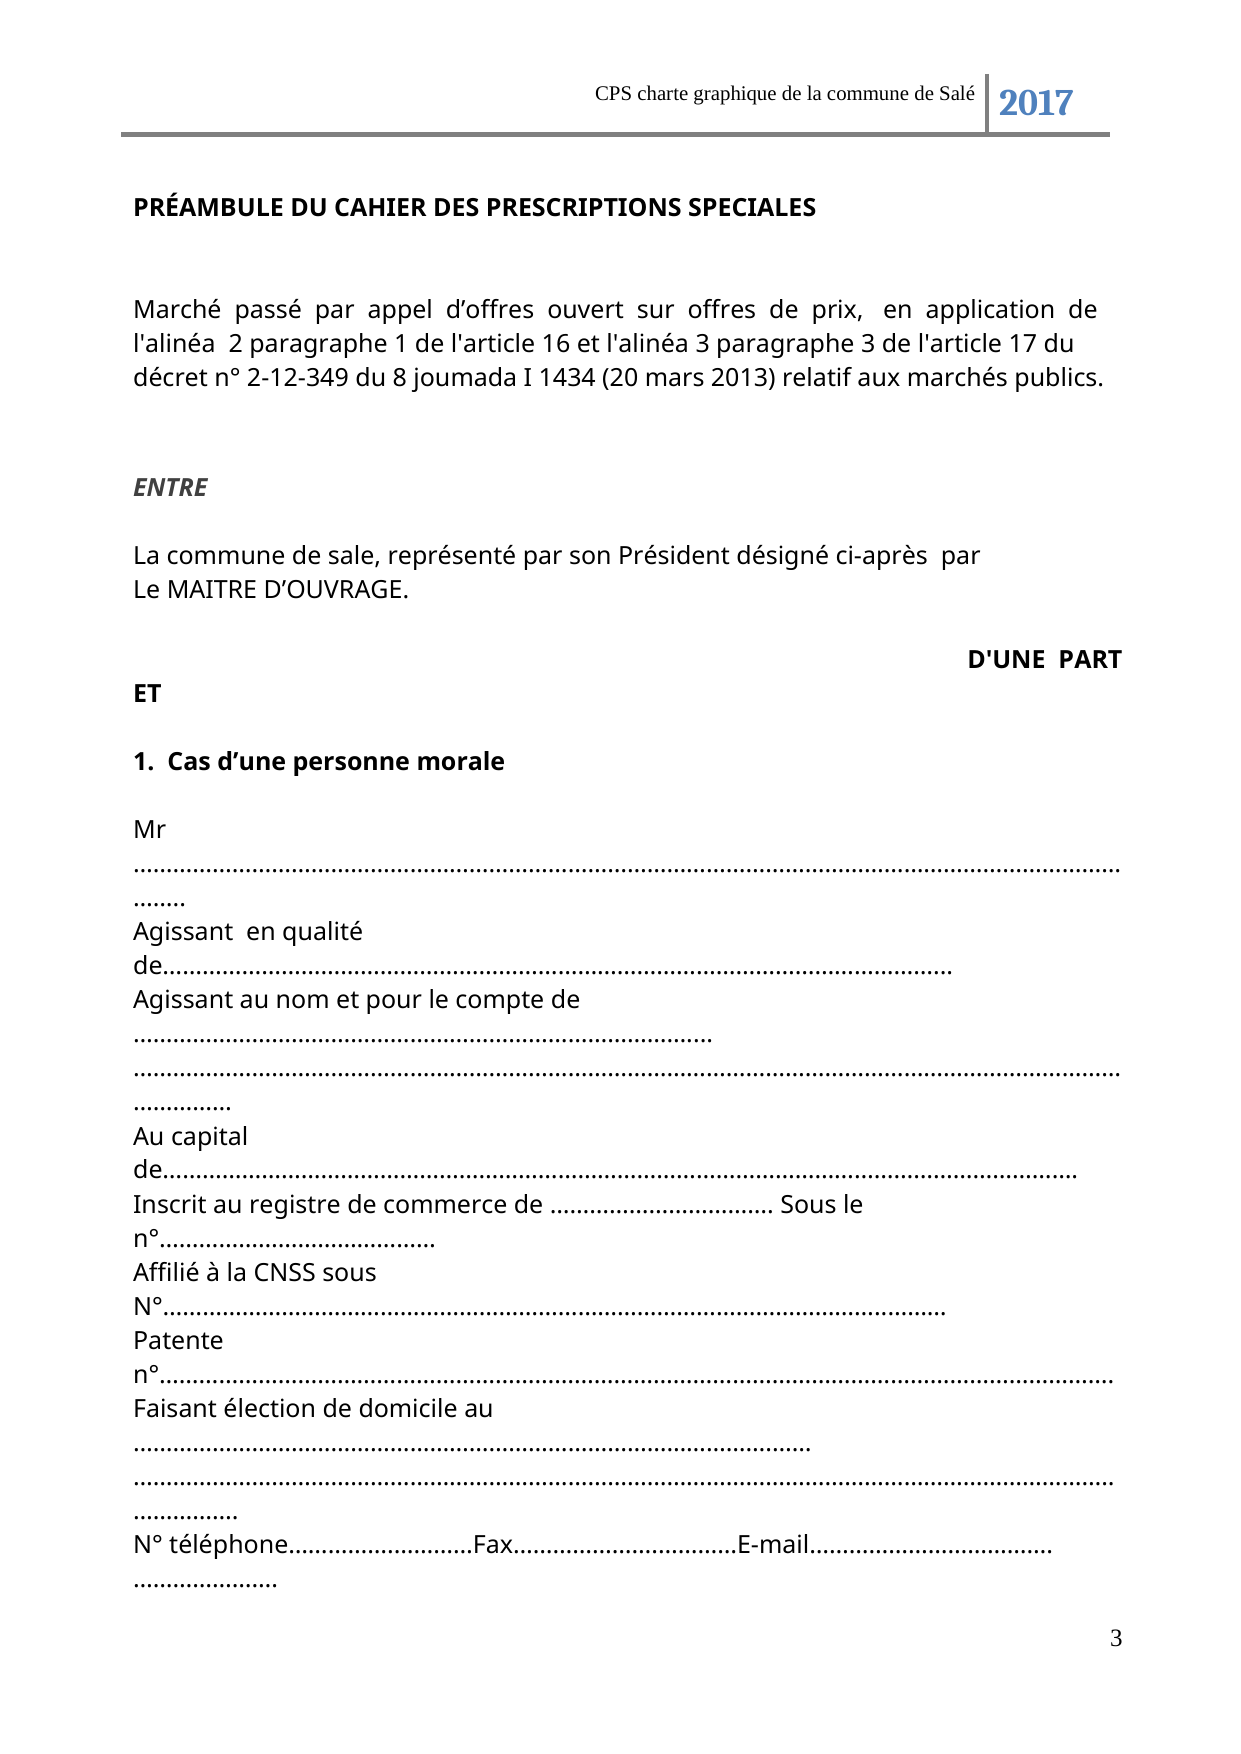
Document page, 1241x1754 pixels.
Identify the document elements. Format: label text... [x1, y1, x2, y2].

text Marché passé par appel d’offres ouvert sur offres de prix, en application de l'alinéa 2 paragraphe 1 de l'article 16 et l'alinéa 3 paragraphe 3 de l'article 17 du décret n° 2-12-349 du 8 joumada I 1434 (20 mars 2013) relatif aux marchés publics. [133, 292, 1122, 394]
text La commune de sale, représenté par son Président désigné ci-après par [133, 538, 1122, 572]
text …………………………………………………………………………………………………………………………………..……………. [133, 1459, 1122, 1527]
text 1. Cas d’une personne morale [133, 743, 1122, 777]
text Affilié à sous N°………………………………………………………………………………………………..……… [133, 1254, 1122, 1322]
text Faisant élection de domicile au …………………………………………………………………………………….…… [133, 1391, 1122, 1459]
text Agissant en qualité de………………………………………………………………………………………………………... [133, 914, 1122, 982]
text Préambule du cahier des prescriptions speciales [133, 189, 1122, 223]
text N° téléphone…………….…………Fax………………….…………E-mail……………………………….…………………. [133, 1527, 1122, 1595]
text ………………………………………………………………………………………………………………………………………………… [133, 1050, 1122, 1118]
text Agissant au nom et pour le compte de ………………………………………………………………………….... [133, 982, 1122, 1050]
text Le MAITRE D’OUVRAGE. [133, 572, 1122, 606]
text Au capital de…………………………………………………………………………………………………………………………. [133, 1118, 1122, 1186]
text Inscrit au registre de commerce de ……………………………. Sous le n°…………………………………… [133, 1186, 1122, 1254]
text Patente n°………………………………………………………………………………………………………………………………. [133, 1322, 1122, 1391]
text D'UNE PART [133, 641, 1122, 675]
subtitle ENTRE [133, 469, 1122, 503]
text Mr ………………………………………………………………………………………………………………………………………….. [133, 812, 1122, 914]
text ET [133, 675, 1122, 709]
